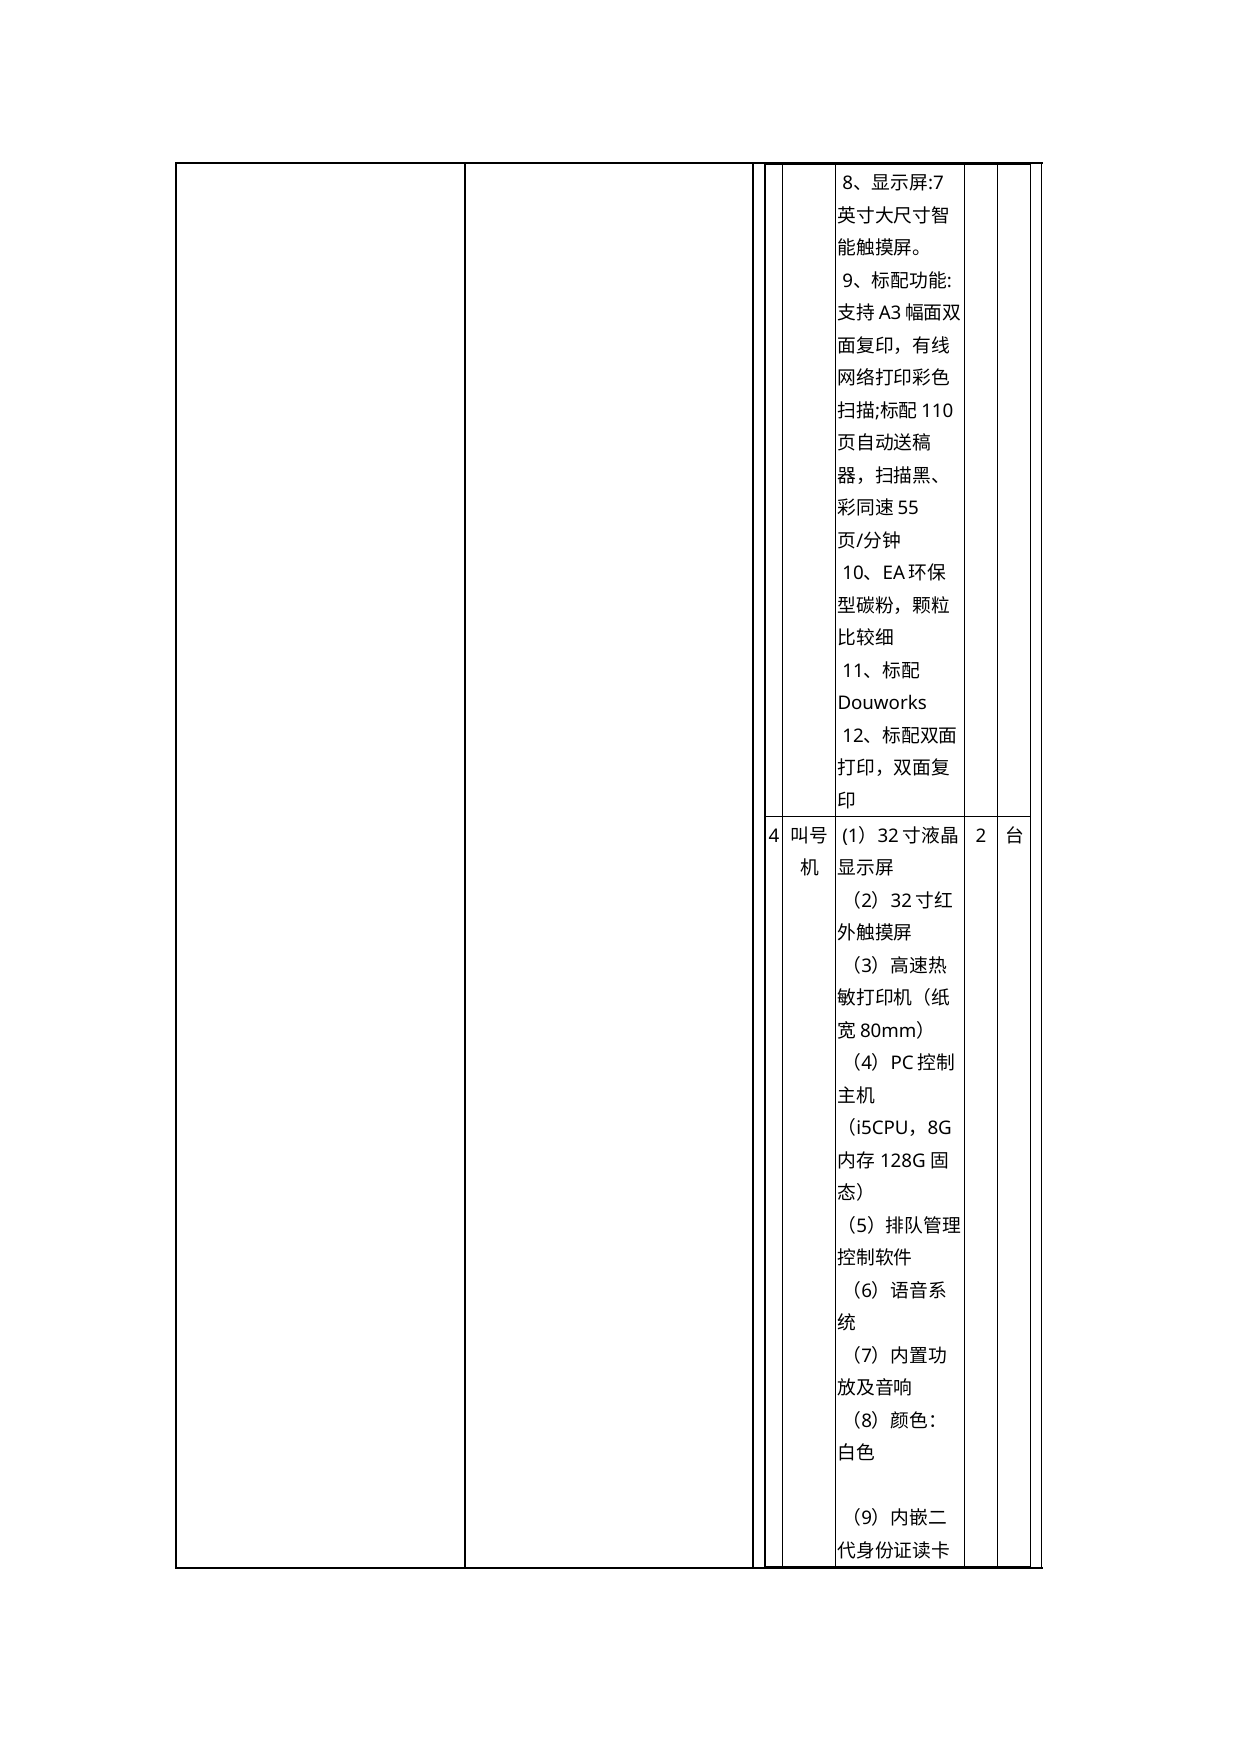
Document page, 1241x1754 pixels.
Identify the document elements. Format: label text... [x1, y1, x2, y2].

table_cell [766, 165, 782, 816]
table_cell [836, 165, 964, 816]
table_cell 1 [177, 164, 464, 1567]
table_cell [766, 817, 782, 1566]
table_cell [754, 164, 764, 1567]
table_cell [998, 165, 1030, 816]
table_cell [466, 164, 752, 1567]
table_cell [783, 165, 835, 816]
table_cell [965, 817, 997, 1566]
table_cell [836, 817, 964, 1566]
table_cell [998, 817, 1030, 1566]
table_cell [965, 165, 997, 816]
table_cell [1031, 164, 1041, 1567]
table_cell [783, 817, 835, 1566]
